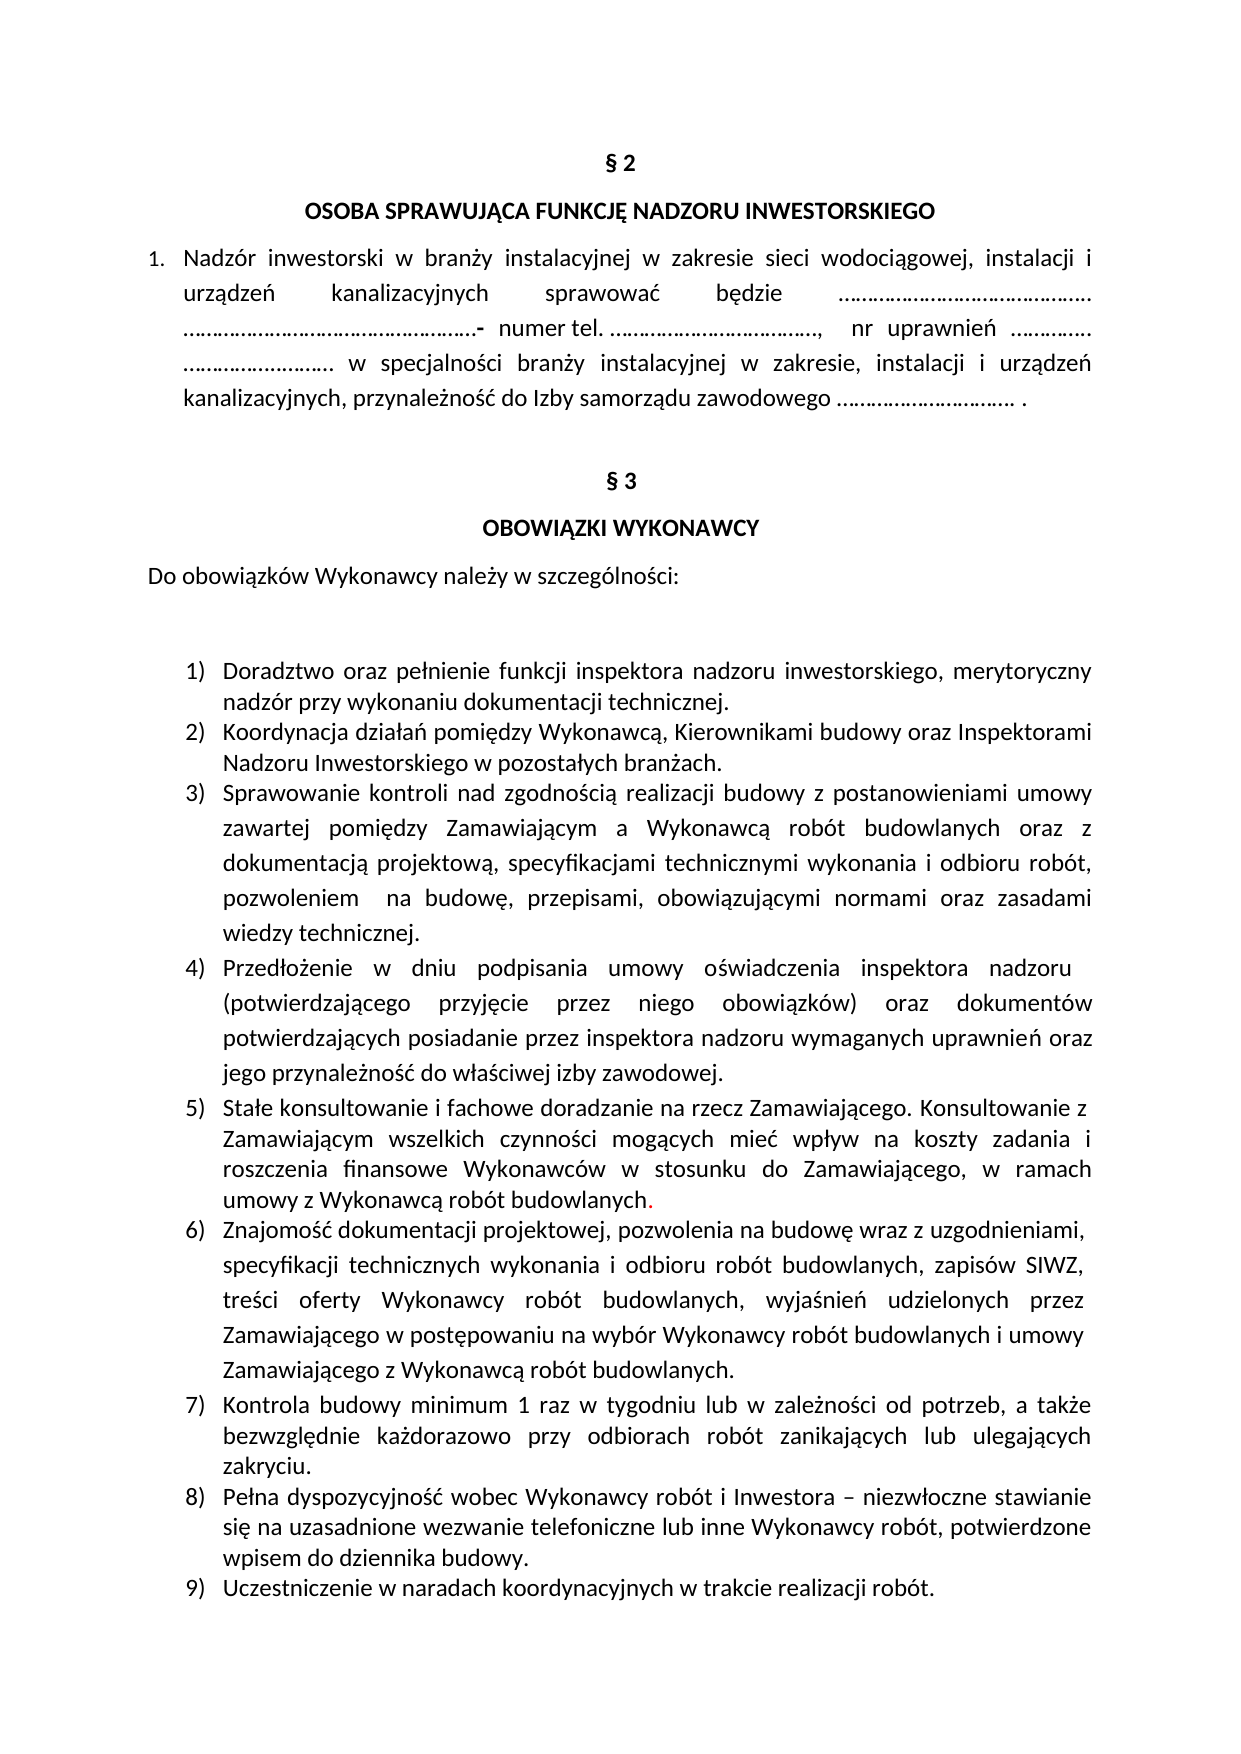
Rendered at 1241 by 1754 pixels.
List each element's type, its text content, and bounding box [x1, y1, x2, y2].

list Doradztwo oraz pełnienie funkcji inspektora nadzoru inwestorskiego, merytoryczny nadzór przy wykonaniu dokumentacji technicznej. [185, 655, 1093, 716]
list Uczestniczenie w naradach koordynacyjnych w trakcie realizacji robót. [185, 1572, 1093, 1603]
text Do obowiązków Wykonawcy należy w szczególności: [148, 560, 1093, 591]
list Nadzór inwestorski w branży instalacyjnej w zakresie sieci wodociągowej, instalacji i urządzeń kanalizacyjnych sprawować będzie ……………………………………..……………………………………………- numer tel. ………………………………, nr uprawnień …………..……………..……… w specjalności branży instalacyjnej w zakresie, instalacji i urządzeń kanalizacyjnych, przynależność do Izby samorządu zawodowego …………………………. . [148, 243, 1093, 413]
text § 2 [148, 148, 1093, 178]
text § 3 [148, 465, 1094, 496]
list Koordynacja działań pomiędzy Wykonawcą, Kierownikami budowy oraz Inspektorami Nadzoru Inwestorskiego w pozostałych branżach. [185, 716, 1093, 777]
list Przedłożenie w dniu podpisania umowy oświadczenia inspektora nadzoru (potwierdzającego przyjęcie przez niego obowiązków) oraz dokumentów potwierdzających posiadanie przez inspektora nadzoru wymaganych uprawnień oraz jego przynależność do właściwej izby zawodowej. [185, 952, 1093, 1088]
list Kontrola budowy minimum 1 raz w tygodniu lub w zależności od potrzeb, a także bezwzględnie każdorazowo przy odbiorach robót zanikających lub ulegających zakryciu. [185, 1389, 1093, 1481]
text OBOWIĄZKI WYKONAWCY [148, 513, 1094, 543]
list Sprawowanie kontroli nad zgodnością realizacji budowy z postanowieniami umowy zawartej pomiędzy Zamawiającym a Wykonawcą robót budowlanych oraz z dokumentacją projektową, specyfikacjami technicznymi wykonania i odbioru robót, pozwoleniem na budowę, przepisami, obowiązującymi normami oraz zasadami wiedzy technicznej. [185, 777, 1093, 948]
list Pełna dyspozycyjność wobec Wykonawcy robót i Inwestora – niezwłoczne stawianie się na uzasadnione wezwanie telefoniczne lub inne Wykonawcy robót, potwierdzone wpisem do dziennika budowy. [185, 1481, 1093, 1572]
text OSOBA SPRAWUJĄCA FUNKCJĘ NADZORU INWESTORSKIEGO [148, 195, 1093, 226]
list Stałe konsultowanie i fachowe doradzanie na rzecz Zamawiającego. Konsultowanie z Zamawiającym wszelkich czynności mogących mieć wpływ na koszty zadania i roszczenia finansowe Wykonawców w stosunku do Zamawiającego, w ramach umowy z Wykonawcą robót budowlanych. [185, 1092, 1093, 1214]
list Znajomość dokumentacji projektowej, pozwolenia na budowę wraz z uzgodnieniami, specyfikacji technicznych wykonania i odbioru robót budowlanych, zapisów SIWZ, treści oferty Wykonawcy robót budowlanych, wyjaśnień udzielonych przez Zamawiającego w postępowaniu na wybór Wykonawcy robót budowlanych i umowy Zamawiającego z Wykonawcą robót budowlanych. [185, 1214, 1085, 1385]
